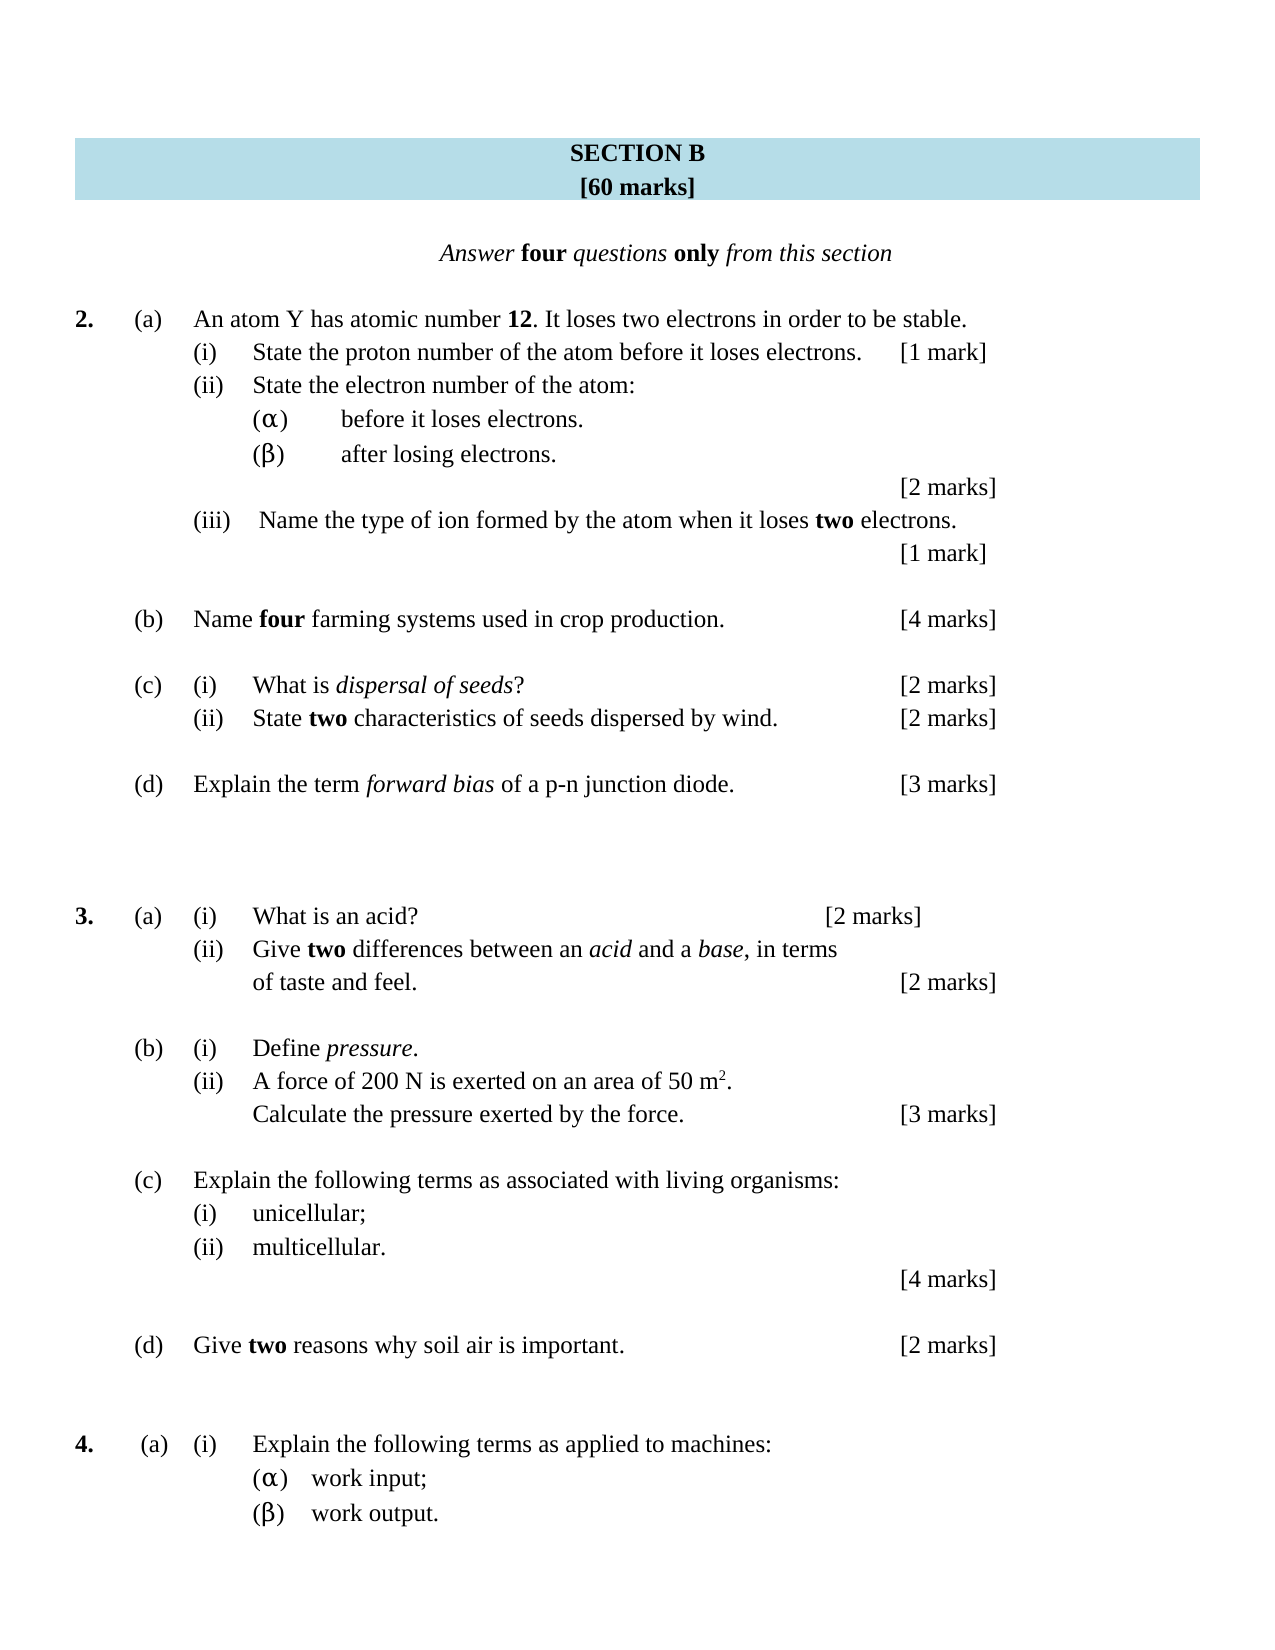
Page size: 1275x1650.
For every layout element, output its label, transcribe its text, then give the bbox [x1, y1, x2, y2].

list Name the type of ion formed by the atom when it loses two electrons. [193, 505, 1200, 534]
list (c) (i) What is dispersal of seeds? [2 marks] [134, 670, 1200, 699]
text Answer four questions only from this section [134, 238, 1200, 266]
list (d) Give two reasons why soil air is important. [2 marks] [134, 1331, 1200, 1359]
list (c) Explain the following terms as associated with living organisms: [134, 1166, 1200, 1194]
list State the proton number of the atom before it loses electrons. [1 mark] [193, 337, 1200, 365]
list (α) work input; [252, 1462, 1200, 1492]
list State the electron number of the atom: [193, 370, 1200, 398]
list (d) Explain the term forward bias of a p-n junction diode. [3 marks] [134, 769, 1200, 798]
list (β) work output. [252, 1497, 1200, 1527]
list Calculate the pressure exerted by the force. [3 marks] [252, 1099, 1200, 1128]
list (a) (i) What is an acid? [2 marks] [75, 901, 1200, 930]
list [2 marks] [252, 472, 1200, 501]
list (α) before it loses electrons. [252, 403, 1200, 433]
list (ii) State two characteristics of seeds dispersed by wind. [2 marks] [193, 703, 1200, 732]
list (ii) multicellular. [193, 1232, 1200, 1260]
list (b) Name four farming systems used in crop production. [4 marks] [134, 604, 1200, 633]
list (a) (i) Explain the following terms as applied to machines: [75, 1429, 1200, 1458]
list (i) unicellular; [193, 1198, 1200, 1227]
text [60 marks] [75, 172, 1200, 200]
text SECTION B [75, 138, 1200, 167]
list [1 mark] [252, 538, 1200, 567]
list (ii) Give two differences between an acid and a base, in terms [193, 934, 1200, 963]
list (ii) A force of 200 N is exerted on an area of 50 m2. [193, 1066, 1200, 1095]
list (β) after losing electrons. [252, 437, 1200, 468]
list (a) An atom Y has atomic number 12. It loses two electrons in order to be stable. [75, 304, 1200, 332]
list [4 marks] [852, 1264, 1200, 1293]
list (b) (i) Define pressure. [134, 1033, 1200, 1062]
list of taste and feel. [2 marks] [252, 967, 1200, 996]
